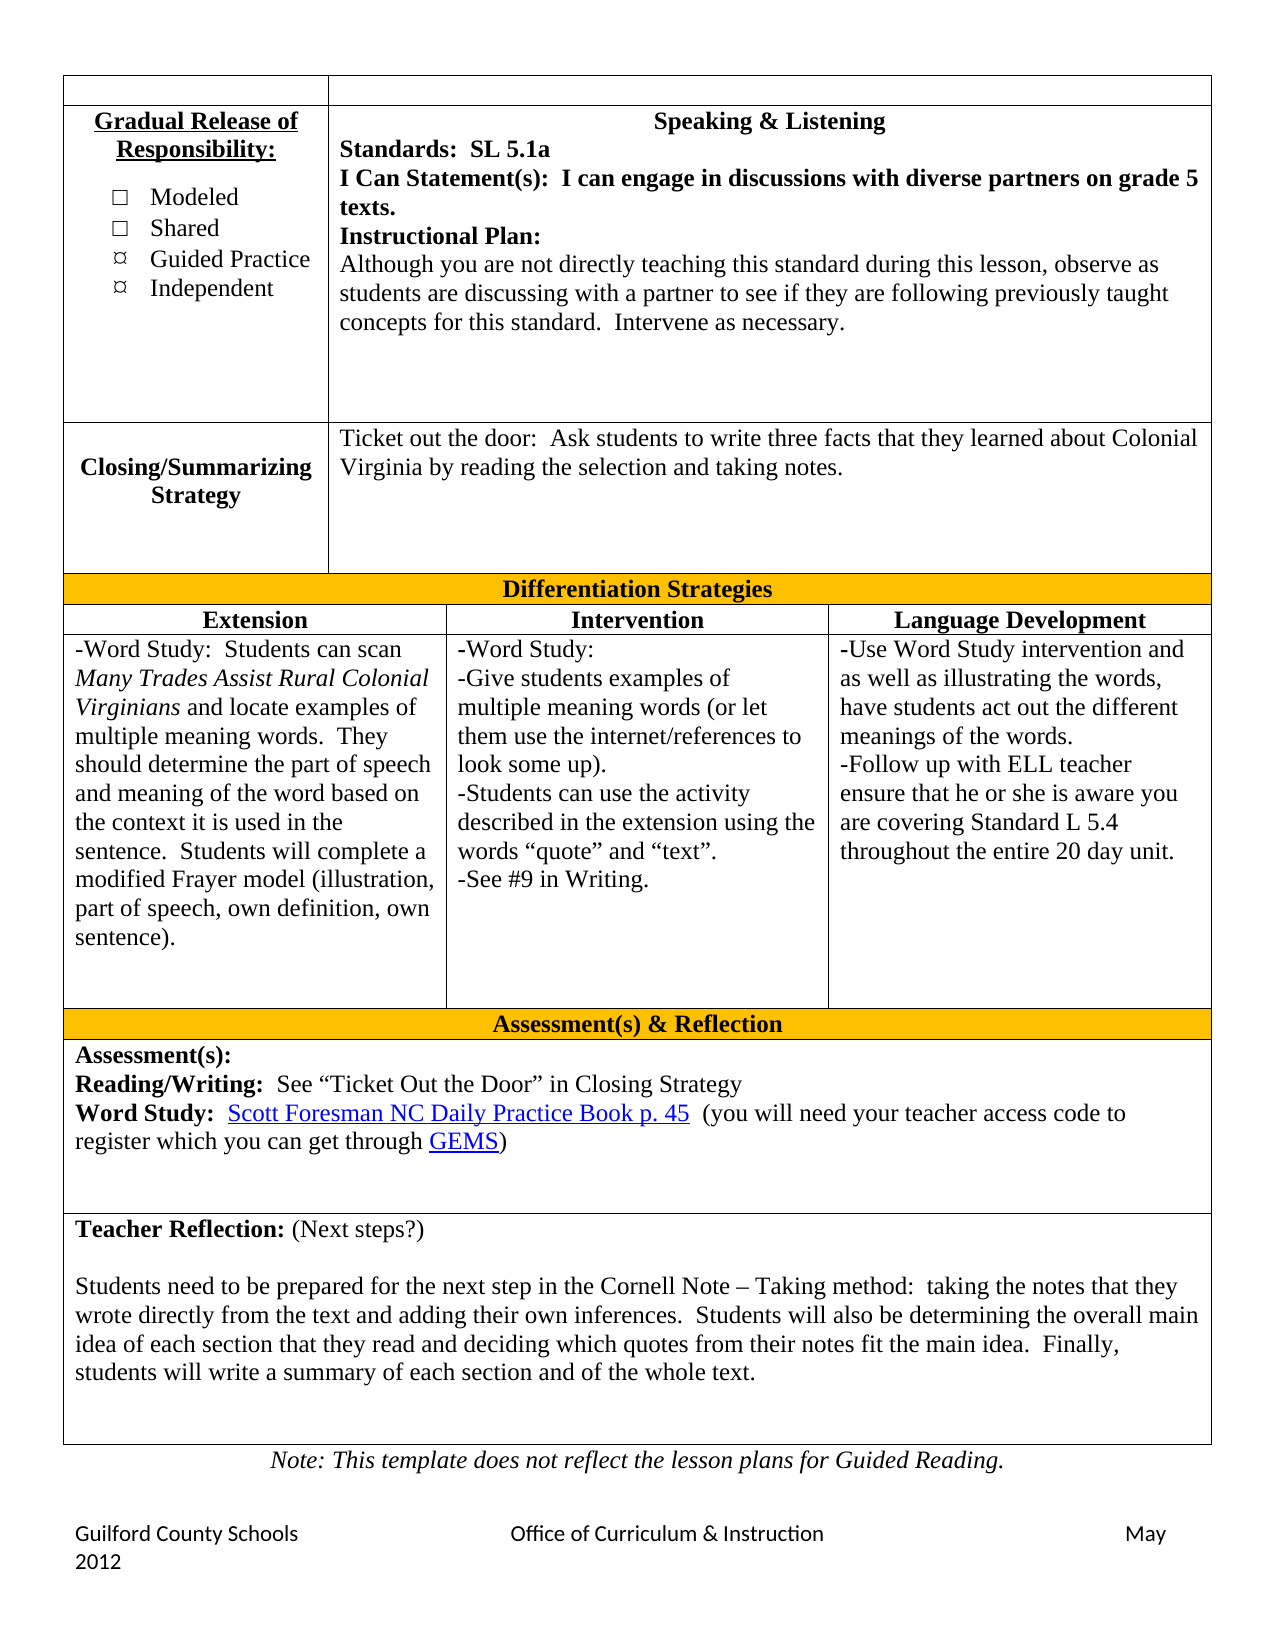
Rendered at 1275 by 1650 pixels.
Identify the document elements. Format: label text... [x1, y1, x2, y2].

table_cell Ticket out the door: Ask students to write three facts that they learned about Colonial Virginia by reading the selection and taking notes. [329, 423, 1211, 573]
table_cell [64, 106, 328, 422]
text Note: This template does not reflect the lesson plans for Guided Reading. [75, 1445, 1200, 1473]
table_cell Assessment(s) & Reflection [64, 1009, 1211, 1039]
table_cell -Use Word Study intervention and as well as illustrating the words, have students act out the different meanings of the words. -Follow up with ELL teacher ensure that he or she is aware you are covering Standard L 5.4 throughout the entire 20 day unit. [829, 635, 1211, 1008]
table_cell Assessment(s): Reading/Writing: See “Ticket Out the Door” in Closing Strategy Word Study: Scott Foresman NC Daily Practice Book p. 45 (you will need your teacher access code to register which you can get through GEMS) [64, 1040, 1211, 1213]
table_cell Intervention [447, 605, 828, 633]
table_cell Differentiation Strategies [64, 574, 1211, 604]
table_cell Extension [64, 605, 446, 633]
table_cell Teacher Reflection: (Next steps?) Students need to be prepared for the next step in the Cornell Note – Taking method: taking the notes that they wrote directly from the text and adding their own inferences. Students will also be determining the overall main idea of each section that they read and deciding which quotes from their notes fit the main idea. Finally, students will write a summary of each section and of the whole text. [64, 1214, 1211, 1444]
table_cell -Word Study: Students can scan Many Trades Assist Rural Colonial Virginians and locate examples of multiple meaning words. They should determine the part of speech and meaning of the word based on the context it is used in the sentence. Students will complete a modified Frayer model (illustration, part of speech, own definition, own sentence). [64, 635, 446, 1008]
table_cell Speaking & Listening Standards: SL 5.1a I Can Statement(s): I can engage in discussions with diverse partners on grade 5 texts. Instructional Plan: Although you are not directly teaching this standard during this lesson, observe as students are discussing with a partner to see if they are following previously taught concepts for this standard. Intervene as necessary. [329, 106, 1211, 422]
table_cell -Word Study: -Give students examples of multiple meaning words (or let them use the internet/references to look some up). -Students can use the activity described in the extension using the words “quote” and “text”. -See #9 in Writing. [447, 635, 828, 1008]
table_cell Closing/Summarizing Strategy [64, 423, 328, 573]
table_cell Language Development [829, 605, 1211, 633]
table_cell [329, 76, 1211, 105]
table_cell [64, 76, 328, 105]
